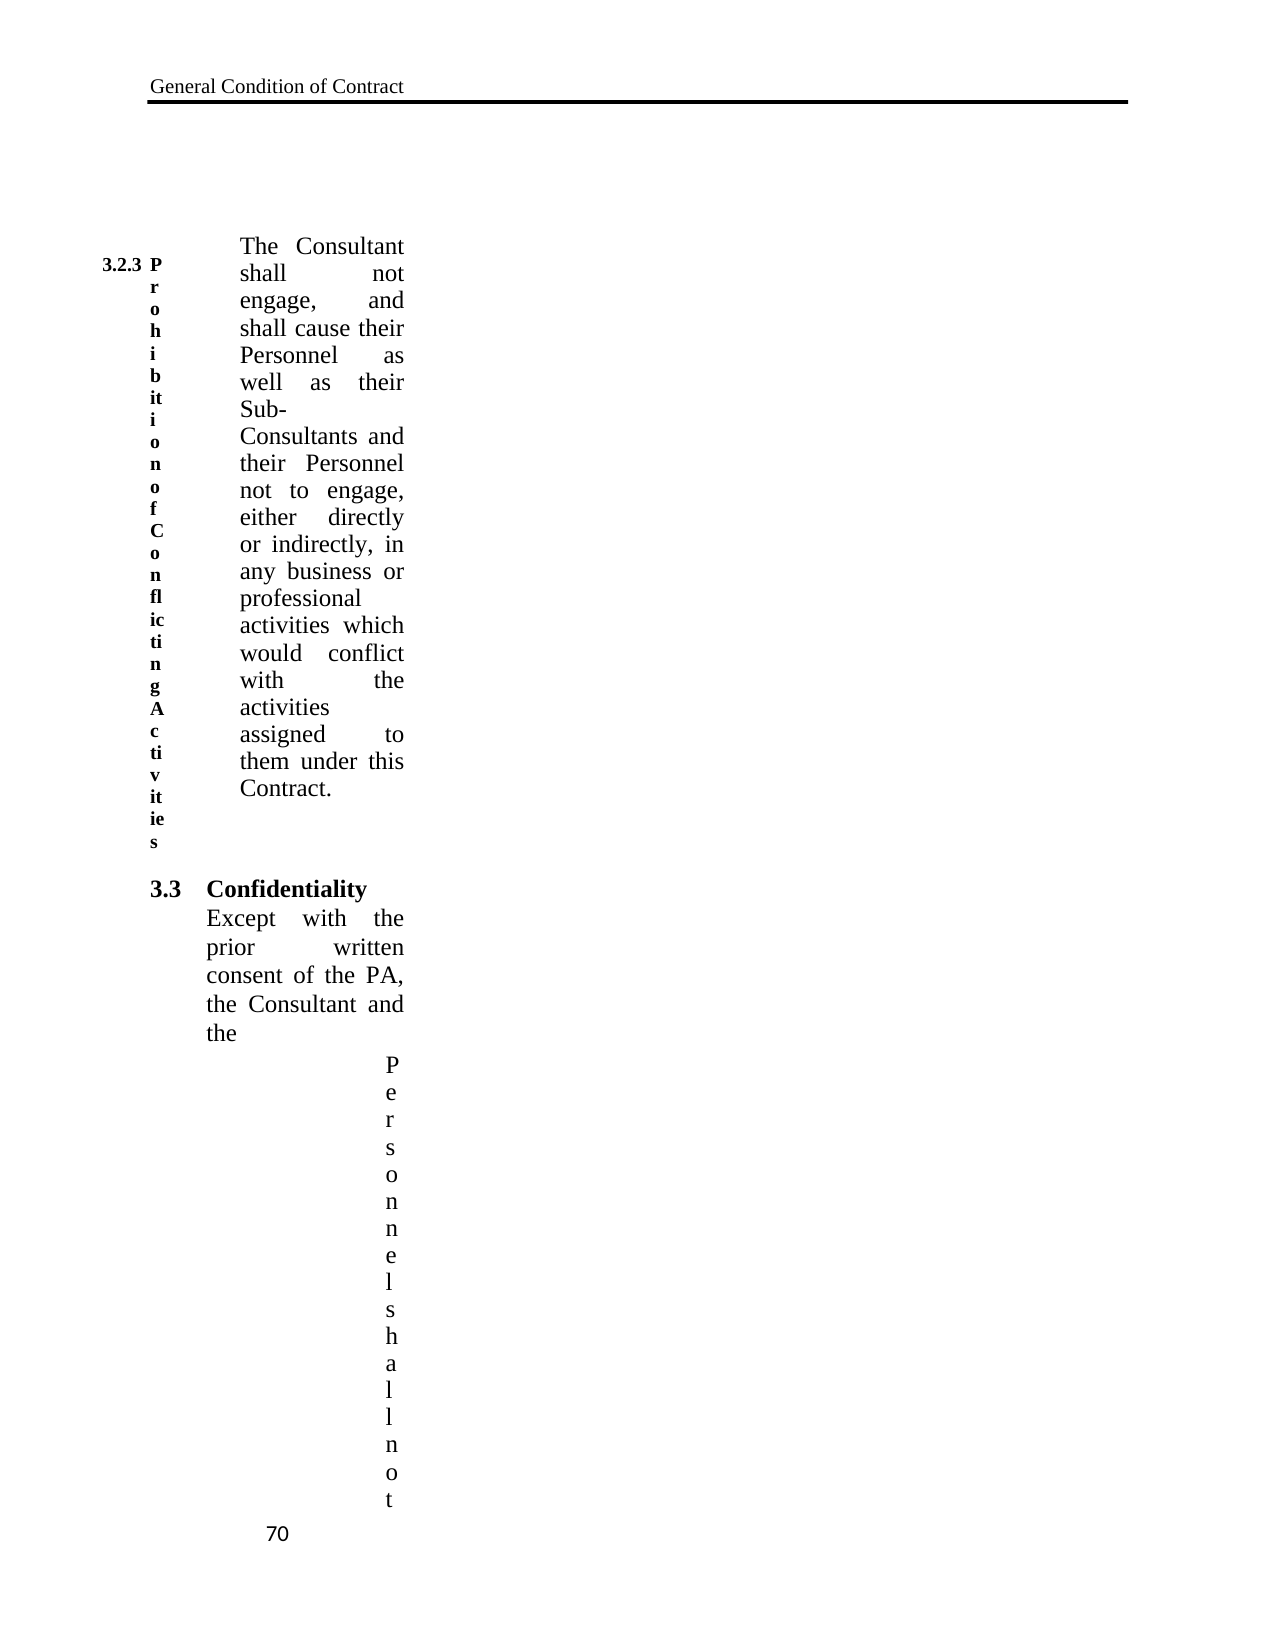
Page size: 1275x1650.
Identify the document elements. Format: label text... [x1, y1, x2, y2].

text The Consultant shall not engage, and shall cause their Personnel as well as their Sub-Consultants and their Personnel not to engage, either directly or indirectly, in any business or professional activities which would conflict with the activities assigned to them under this Contract. [239, 233, 404, 802]
picture [147, 100, 1129, 104]
list Confidentiality Except with the prior written consent of the PA, the Consultant and the [150, 874, 404, 1047]
list Prohibition of Conflicting Activities [150, 253, 164, 852]
text General Condition of Contract [150, 74, 404, 98]
